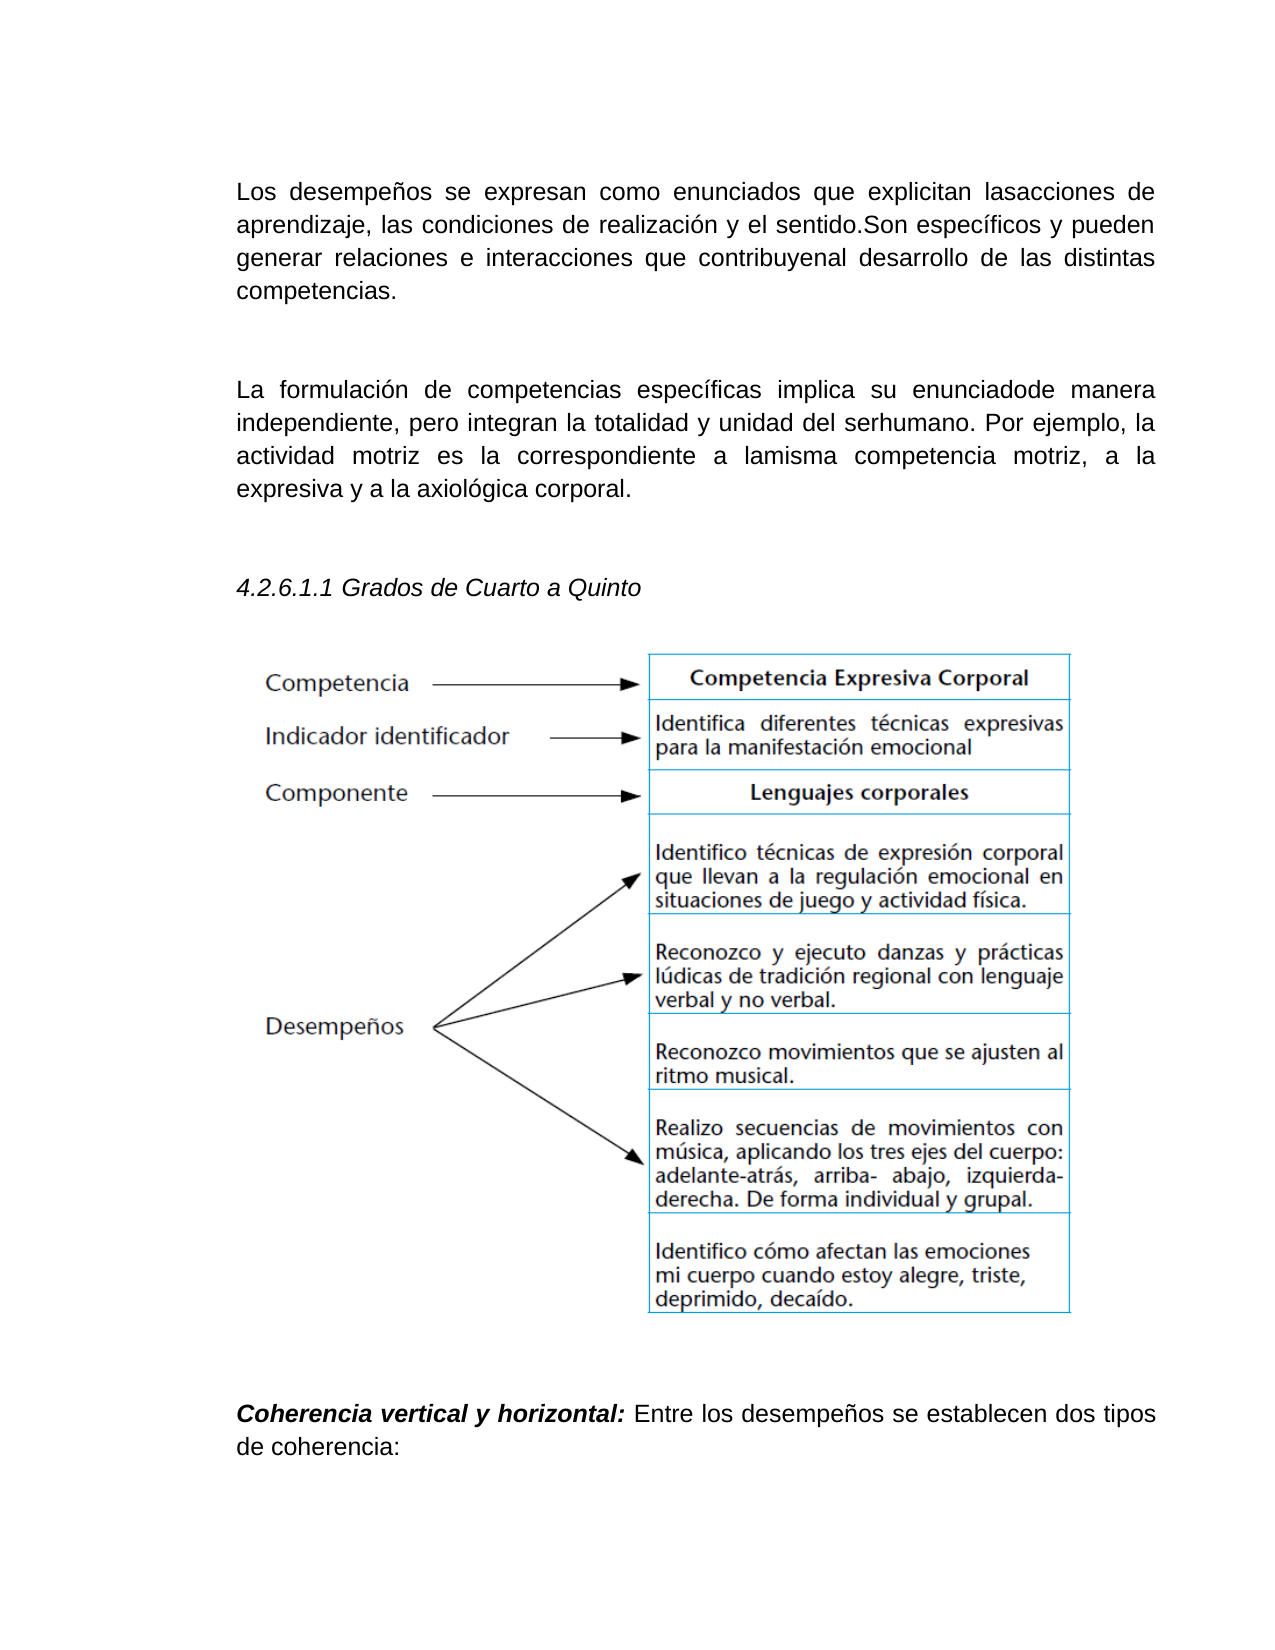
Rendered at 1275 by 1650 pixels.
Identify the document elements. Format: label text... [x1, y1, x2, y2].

subtitle Grados de Cuarto a Quinto [236, 573, 1157, 602]
text Coherencia vertical y horizontal: Entre los desempeños se establecen dos tipos de coherencia: [236, 1399, 1157, 1461]
picture [236, 639, 1091, 1329]
text Los desempeños se expresan como enunciados que explicitan lasacciones de aprendizaje, las condiciones de realización y el sentido.Son específicos y pueden generar relaciones e interacciones que contribuyenal desarrollo de las distintas competencias. [236, 177, 1157, 305]
text La formulación de competencias específicas implica su enunciadode manera independiente, pero integran la totalidad y unidad del serhumano. Por ejemplo, la actividad motriz es la correspondiente a lamisma competencia motriz, a la expresiva y a la axiológica corporal. [236, 375, 1157, 503]
